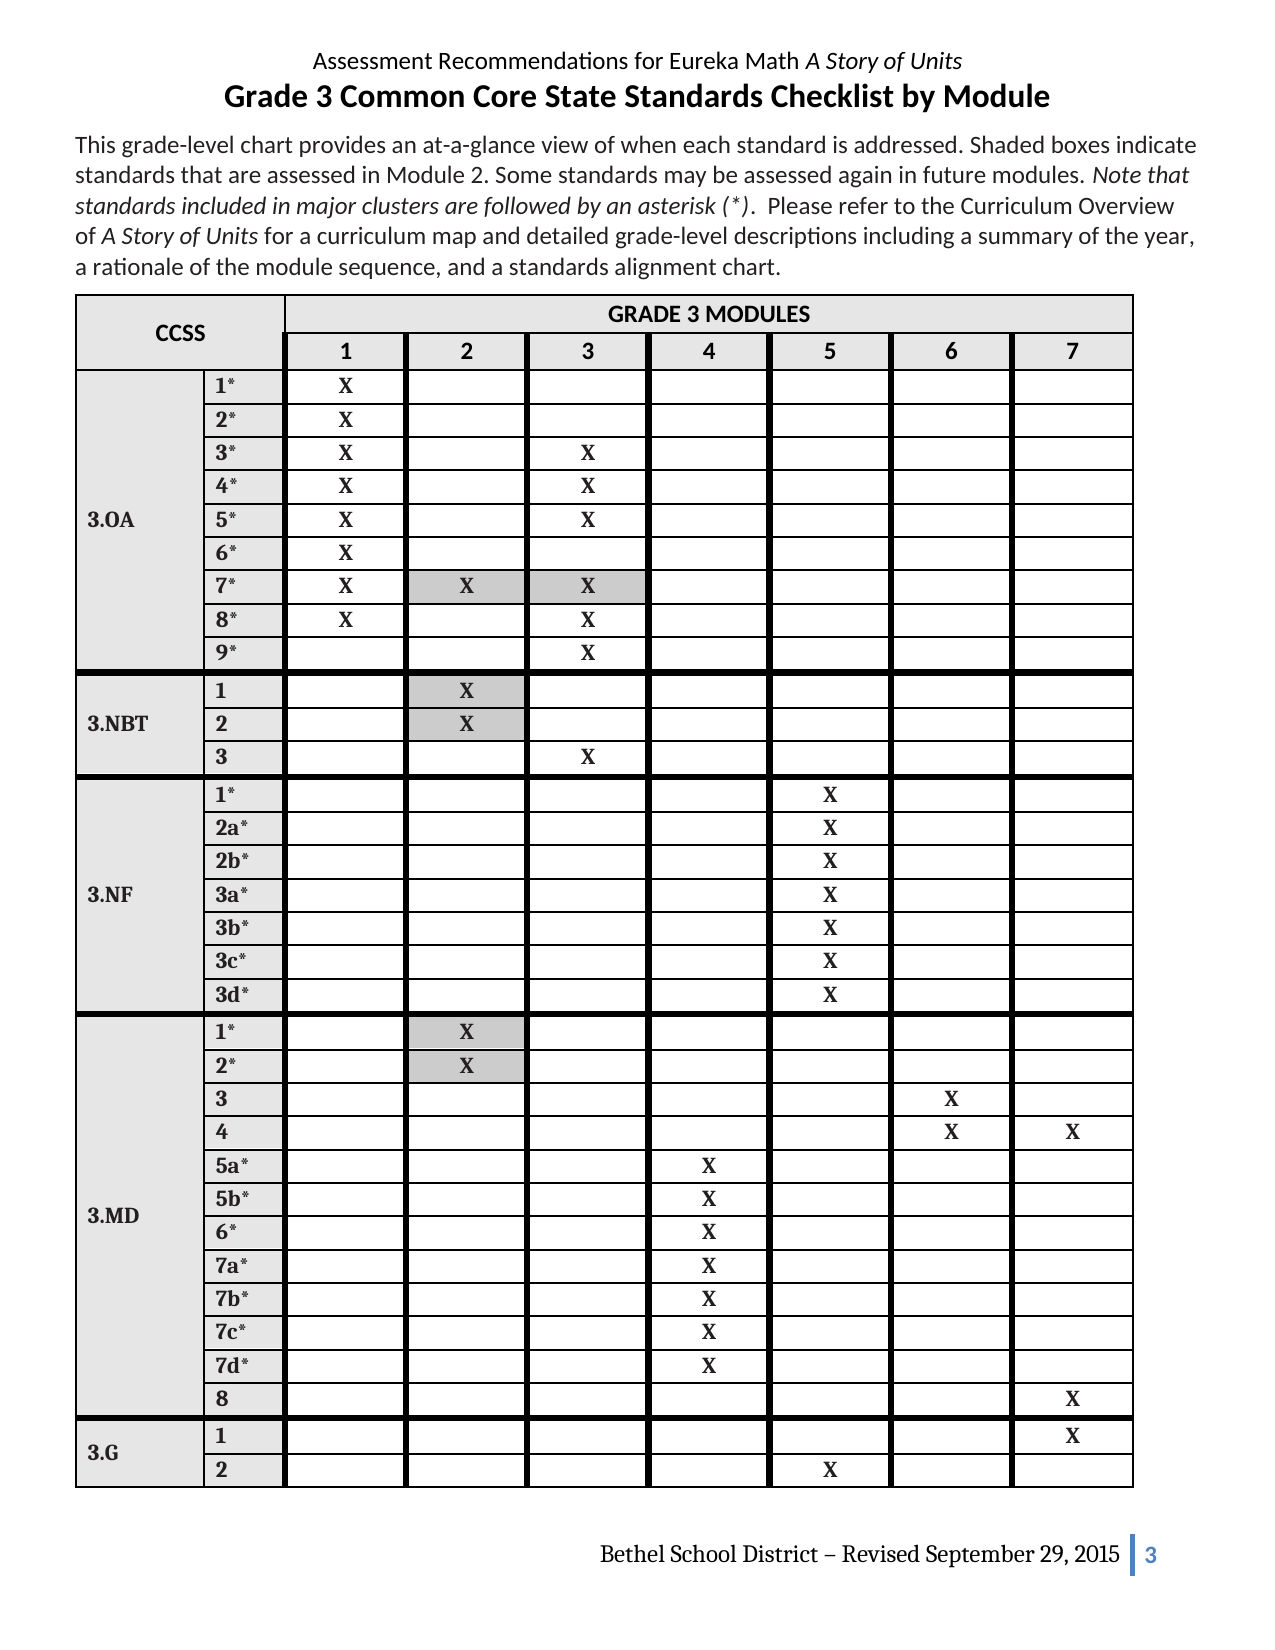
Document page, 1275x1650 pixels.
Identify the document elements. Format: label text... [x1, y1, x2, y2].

table_cell 1 [205, 676, 282, 707]
table_cell [409, 946, 524, 978]
text Grade 3 Common Core State Standards Checklist by Module [75, 76, 1200, 116]
table_cell X [652, 1317, 766, 1348]
table_cell [1015, 1317, 1132, 1348]
table_cell 4 [652, 334, 766, 369]
table_cell [1015, 605, 1132, 636]
table_cell [288, 1151, 403, 1182]
table_cell X [288, 571, 403, 603]
table_cell [409, 980, 524, 1011]
table_cell 6* [205, 538, 282, 569]
table_cell [288, 1421, 403, 1453]
table_cell [288, 1017, 403, 1048]
table_cell [652, 1051, 766, 1082]
table_cell X [530, 571, 645, 603]
table_cell X [773, 846, 888, 878]
table_cell X [773, 913, 888, 944]
table_cell X [773, 980, 888, 1011]
table_cell [773, 1017, 888, 1048]
table_cell [288, 1251, 403, 1282]
table_cell 1 [205, 1421, 282, 1453]
table_cell [1015, 1151, 1132, 1182]
table_cell [409, 638, 524, 669]
table_cell [409, 438, 524, 469]
table_cell [1015, 709, 1132, 740]
table_cell X [1015, 1421, 1132, 1453]
table_cell 2 [409, 334, 524, 369]
table_cell [288, 813, 403, 844]
table_cell [894, 709, 1009, 740]
table_cell [773, 371, 888, 403]
table_cell X [530, 438, 645, 469]
table_cell [530, 1017, 645, 1048]
table_cell X [773, 1455, 888, 1486]
table_cell [530, 980, 645, 1011]
table_cell X [530, 742, 645, 773]
table_cell X [652, 1151, 766, 1182]
table_cell X [288, 438, 403, 469]
table_cell X [409, 676, 524, 707]
table_cell [288, 1117, 403, 1148]
table_cell 4* [205, 471, 282, 503]
table_cell [773, 1351, 888, 1382]
table_cell X [530, 471, 645, 503]
table_cell 5 [773, 334, 888, 369]
table_cell [1015, 1084, 1132, 1115]
table_cell [1015, 1217, 1132, 1248]
table_cell 2* [205, 1051, 282, 1082]
table_cell [409, 846, 524, 878]
table_cell [530, 709, 645, 740]
table_cell 3.NF [77, 780, 203, 1011]
table_cell 5b* [205, 1184, 282, 1215]
table_cell [530, 1051, 645, 1082]
table_cell [1015, 638, 1132, 669]
table_cell [773, 1284, 888, 1315]
table_cell [530, 405, 645, 436]
table_cell [288, 780, 403, 811]
table_cell [894, 605, 1009, 636]
table_cell 6* [205, 1217, 282, 1248]
table_cell [1015, 813, 1132, 844]
table_cell [1015, 505, 1132, 536]
table_cell X [652, 1351, 766, 1382]
table_cell [288, 709, 403, 740]
table_cell 1* [205, 371, 282, 403]
table_cell [894, 438, 1009, 469]
table_cell X [530, 605, 645, 636]
table_cell X [652, 1284, 766, 1315]
table_cell X [894, 1117, 1009, 1148]
table_cell 5a* [205, 1151, 282, 1182]
table_cell [409, 471, 524, 503]
table_cell [894, 1251, 1009, 1282]
table_cell X [288, 605, 403, 636]
table_cell [652, 605, 766, 636]
table_cell [1015, 1184, 1132, 1215]
table_cell [409, 538, 524, 569]
table_cell [530, 1455, 645, 1486]
table_cell [652, 813, 766, 844]
table_cell [894, 1351, 1009, 1382]
table_cell [530, 1384, 645, 1415]
table_cell [1015, 571, 1132, 603]
table_cell X [652, 1217, 766, 1248]
table_cell [1015, 980, 1132, 1011]
table_cell 3.NBT [77, 676, 203, 773]
table_cell [652, 505, 766, 536]
table_cell [894, 505, 1009, 536]
table_cell [288, 980, 403, 1011]
table_cell [530, 1351, 645, 1382]
table_cell [894, 371, 1009, 403]
table_cell 2b* [205, 846, 282, 878]
table_cell [652, 742, 766, 773]
table_cell [288, 1217, 403, 1248]
table_cell [288, 1184, 403, 1215]
table_cell [409, 1384, 524, 1415]
table_cell [1015, 880, 1132, 911]
table_cell [894, 1051, 1009, 1082]
table_cell [530, 1284, 645, 1315]
table_cell [894, 1184, 1009, 1215]
table_cell [1015, 846, 1132, 878]
table_cell [288, 1284, 403, 1315]
table_header GRADE 3 MODULES [286, 296, 1132, 332]
table_cell [773, 438, 888, 469]
table_cell 2 [205, 709, 282, 740]
table_cell [530, 1421, 645, 1453]
table_cell X [409, 1051, 524, 1082]
table_cell X [773, 880, 888, 911]
table_cell [1015, 946, 1132, 978]
table_cell 3b* [205, 913, 282, 944]
table_cell [652, 676, 766, 707]
table_cell [652, 946, 766, 978]
table_cell [894, 471, 1009, 503]
table_cell [652, 846, 766, 878]
table_cell [894, 638, 1009, 669]
table_cell [1015, 371, 1132, 403]
table_cell [530, 813, 645, 844]
table_cell [409, 1117, 524, 1148]
table_cell [773, 638, 888, 669]
table_cell [652, 438, 766, 469]
table_cell [652, 1084, 766, 1115]
table_cell 1 [288, 334, 403, 369]
table_cell [409, 1151, 524, 1182]
table_cell [409, 1317, 524, 1348]
table_cell [288, 1051, 403, 1082]
table_cell X [288, 471, 403, 503]
table_cell 3a* [205, 880, 282, 911]
table_cell [409, 880, 524, 911]
table_cell 3* [205, 438, 282, 469]
table_cell [773, 1421, 888, 1453]
table_cell [894, 676, 1009, 707]
table_cell [773, 742, 888, 773]
table_cell [894, 913, 1009, 944]
table_cell [773, 1051, 888, 1082]
table_cell [530, 538, 645, 569]
table_cell [530, 880, 645, 911]
table_cell [773, 1184, 888, 1215]
table_cell [1015, 742, 1132, 773]
table_cell [288, 946, 403, 978]
table_cell [530, 913, 645, 944]
table_cell [409, 1251, 524, 1282]
table_cell 3.OA [77, 371, 203, 669]
table_cell [1015, 538, 1132, 569]
table_cell [894, 846, 1009, 878]
table_cell [773, 1151, 888, 1182]
table_cell [1015, 1251, 1132, 1282]
table_cell X [288, 405, 403, 436]
table_cell 7a* [205, 1251, 282, 1282]
table_cell [652, 405, 766, 436]
table_cell 5* [205, 505, 282, 536]
table_cell 7* [205, 571, 282, 603]
table_cell [894, 1017, 1009, 1048]
table_cell [409, 1184, 524, 1215]
table_cell [409, 913, 524, 944]
table_cell [409, 405, 524, 436]
table_cell [530, 1151, 645, 1182]
text This grade-level chart provides an at-a-glance view of when each standard is addressed. Shaded boxes indicate standards that are assessed in Module 2. Some standards may be assessed again in future modules. Note that standards included in major clusters are followed by an asterisk (*). Please refer to the Curriculum Overview of A Story of Units for a curriculum map and detailed grade-level descriptions including a summary of the year, a rationale of the module sequence, and a standards alignment chart. [75, 129, 1200, 282]
table_cell 3 [205, 742, 282, 773]
table_cell [530, 1117, 645, 1148]
table_cell 8 [205, 1384, 282, 1415]
table_cell [530, 946, 645, 978]
table_cell [894, 1384, 1009, 1415]
table_cell X [409, 1017, 524, 1048]
table_cell 8* [205, 605, 282, 636]
table_cell [894, 1217, 1009, 1248]
table_cell [409, 1284, 524, 1315]
table_cell [894, 946, 1009, 978]
table_cell [1015, 1051, 1132, 1082]
table_cell [894, 880, 1009, 911]
table_cell [409, 505, 524, 536]
table_cell [773, 1117, 888, 1148]
table_cell [288, 638, 403, 669]
table_cell [652, 638, 766, 669]
table_cell [409, 1351, 524, 1382]
table_cell [773, 1317, 888, 1348]
table_cell [894, 1421, 1009, 1453]
table_cell [288, 1384, 403, 1415]
table_cell X [652, 1251, 766, 1282]
table_cell [773, 605, 888, 636]
table_cell X [652, 1184, 766, 1215]
table_cell 2 [205, 1455, 282, 1486]
table_cell [652, 913, 766, 944]
table_cell X [288, 538, 403, 569]
table_cell 7c* [205, 1317, 282, 1348]
table_cell [773, 471, 888, 503]
table_cell [1015, 1351, 1132, 1382]
table_cell [409, 1455, 524, 1486]
table_cell [1015, 1017, 1132, 1048]
table_cell 2* [205, 405, 282, 436]
table_cell [1015, 676, 1132, 707]
table_header CCSS [77, 296, 284, 369]
table_cell 3 [205, 1084, 282, 1115]
table_cell [652, 880, 766, 911]
table_cell 7b* [205, 1284, 282, 1315]
table_cell [288, 1317, 403, 1348]
table_cell [409, 1084, 524, 1115]
table_cell X [288, 505, 403, 536]
table_cell X [1015, 1384, 1132, 1415]
table_cell X [530, 638, 645, 669]
table_cell X [773, 813, 888, 844]
table_cell [894, 742, 1009, 773]
table_cell [1015, 780, 1132, 811]
table_cell [1015, 471, 1132, 503]
table_cell 6 [894, 334, 1009, 369]
table_cell X [773, 946, 888, 978]
table_cell [288, 846, 403, 878]
table_cell [530, 780, 645, 811]
table_cell [894, 980, 1009, 1011]
table_cell [773, 571, 888, 603]
table_cell [288, 676, 403, 707]
table_cell [652, 1421, 766, 1453]
table_cell 7d* [205, 1351, 282, 1382]
table_cell 1* [205, 780, 282, 811]
table_cell [530, 371, 645, 403]
table_cell [1015, 438, 1132, 469]
table_cell [409, 780, 524, 811]
table_cell [530, 676, 645, 707]
table_cell 1* [205, 1017, 282, 1048]
table_cell 9* [205, 638, 282, 669]
table_cell [652, 1117, 766, 1148]
table_cell [652, 980, 766, 1011]
table_cell [1015, 1455, 1132, 1486]
table_cell [773, 1251, 888, 1282]
table_cell [894, 1455, 1009, 1486]
table_cell [1015, 1284, 1132, 1315]
table_cell [1015, 913, 1132, 944]
table_cell [773, 709, 888, 740]
table_cell [652, 1455, 766, 1486]
table_cell [530, 1184, 645, 1215]
table_cell [409, 1217, 524, 1248]
table_cell [894, 813, 1009, 844]
table_cell 7 [1015, 334, 1132, 369]
table_cell X [773, 780, 888, 811]
table_cell 3c* [205, 946, 282, 978]
table_cell [652, 1384, 766, 1415]
table_cell [530, 1317, 645, 1348]
table_cell [409, 371, 524, 403]
table_cell [409, 742, 524, 773]
table_cell 3 [530, 334, 645, 369]
table_cell [530, 1251, 645, 1282]
table_cell X [288, 371, 403, 403]
table_cell [652, 538, 766, 569]
table_cell [773, 505, 888, 536]
table_cell [652, 709, 766, 740]
table_cell [773, 405, 888, 436]
table_cell 2a* [205, 813, 282, 844]
table_cell [894, 1284, 1009, 1315]
table_cell [288, 1351, 403, 1382]
table_cell 3d* [205, 980, 282, 1011]
table_cell [288, 1455, 403, 1486]
table_cell 3.MD [77, 1017, 203, 1415]
table_cell [773, 1084, 888, 1115]
table_cell [652, 571, 766, 603]
table_cell [894, 571, 1009, 603]
table_cell [288, 880, 403, 911]
table_cell [409, 813, 524, 844]
table_cell X [1015, 1117, 1132, 1148]
table_cell [288, 1084, 403, 1115]
table_cell X [409, 709, 524, 740]
table_cell [894, 1151, 1009, 1182]
table_cell [773, 538, 888, 569]
table_cell X [409, 571, 524, 603]
table_cell [530, 1084, 645, 1115]
table_cell [530, 846, 645, 878]
table_cell [288, 742, 403, 773]
table_cell [652, 371, 766, 403]
table_cell [288, 913, 403, 944]
table_cell [652, 1017, 766, 1048]
table_cell 3.G [77, 1421, 203, 1486]
table_cell [773, 1384, 888, 1415]
table_cell [894, 780, 1009, 811]
table_cell [409, 1421, 524, 1453]
table_cell X [894, 1084, 1009, 1115]
table_cell [894, 405, 1009, 436]
table_cell [773, 1217, 888, 1248]
table_cell [652, 780, 766, 811]
table_cell [530, 1217, 645, 1248]
table_cell [652, 471, 766, 503]
table_cell X [530, 505, 645, 536]
table_cell 4 [205, 1117, 282, 1148]
table_cell [894, 1317, 1009, 1348]
table_cell [773, 676, 888, 707]
table_cell [894, 538, 1009, 569]
table_cell [1015, 405, 1132, 436]
table_cell [409, 605, 524, 636]
